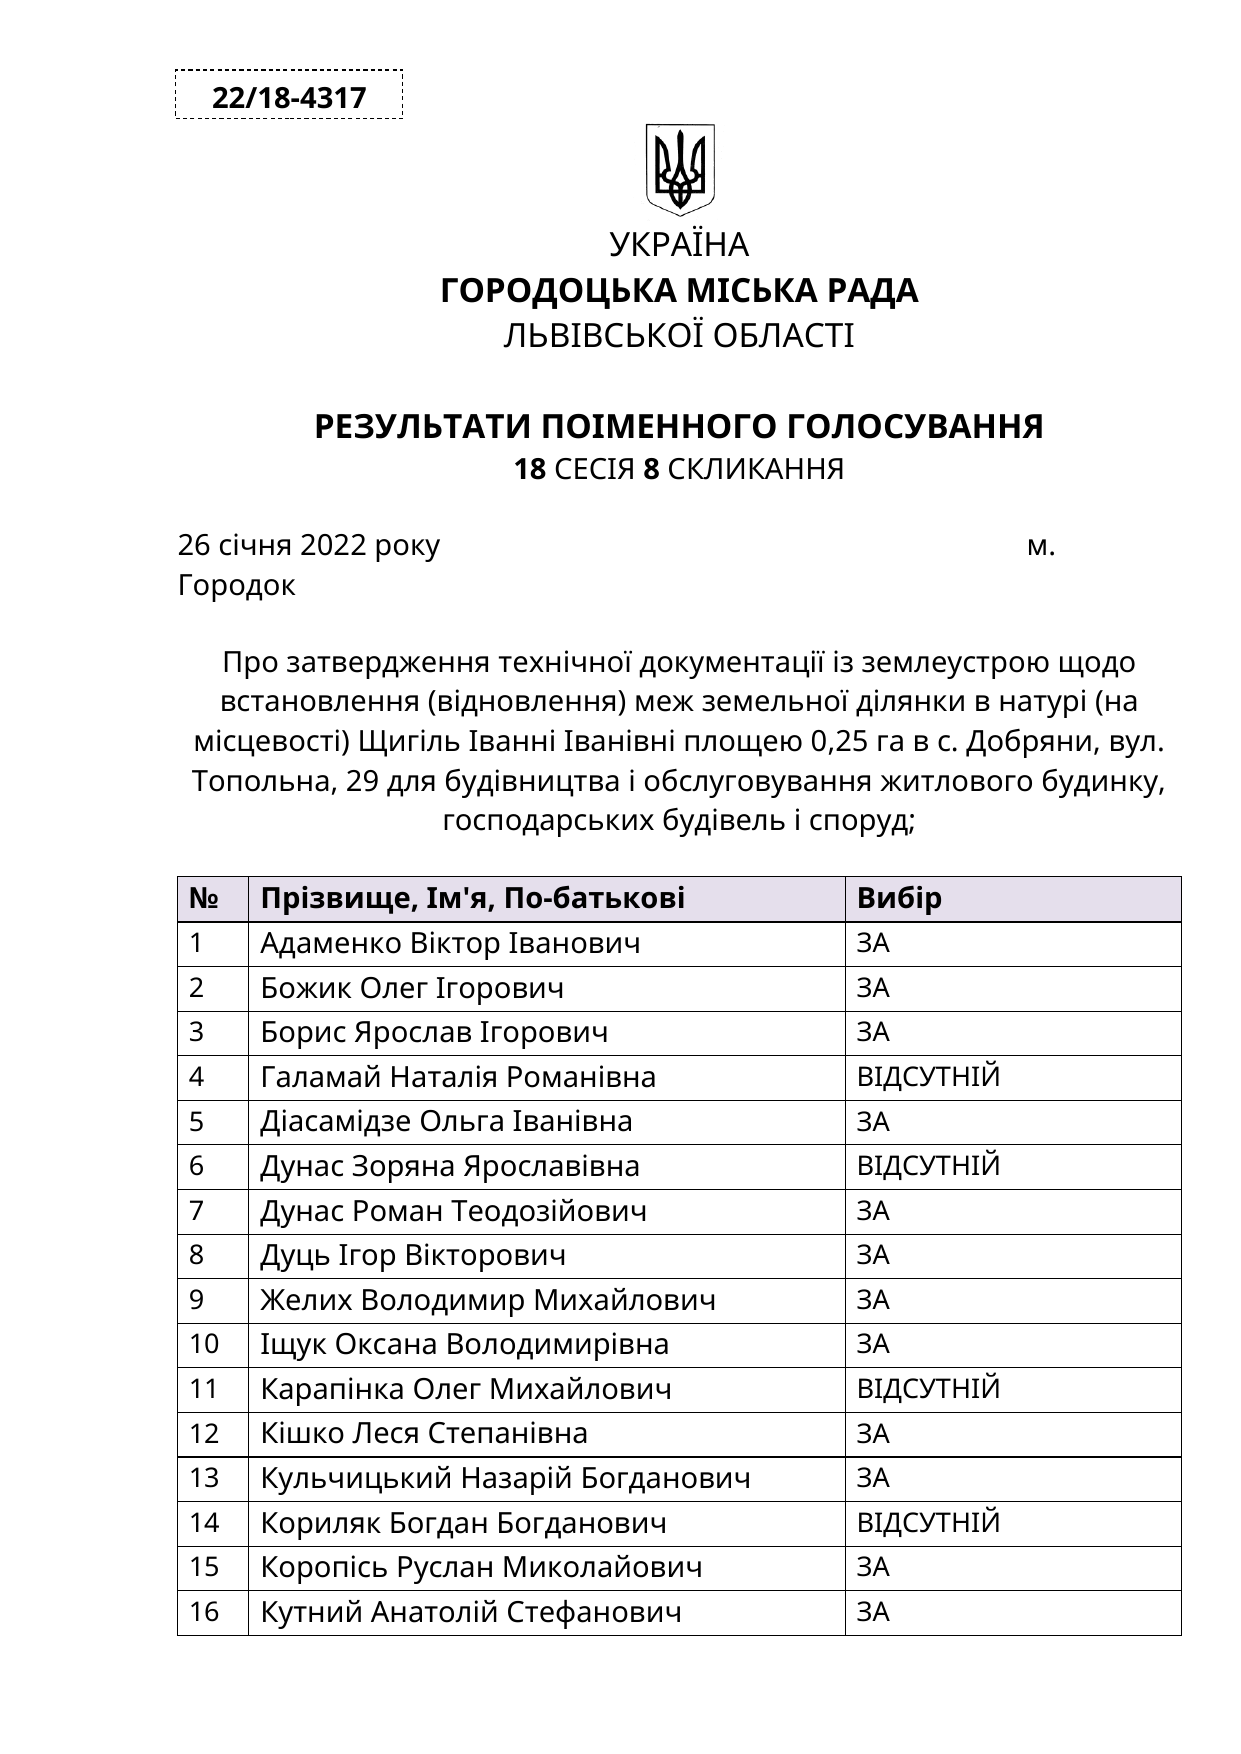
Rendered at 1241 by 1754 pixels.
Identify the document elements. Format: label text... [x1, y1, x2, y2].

table_cell Кориляк Богдан Богданович [249, 1502, 845, 1546]
table_cell ЗА [846, 1101, 1181, 1144]
table_cell 11 [178, 1368, 248, 1412]
table_cell Коропісь Руслан Миколайович [249, 1547, 845, 1590]
table_cell 7 [178, 1190, 248, 1233]
table_cell Кутний Анатолій Стефанович [249, 1591, 845, 1635]
text ЛЬВІВСЬКОЇ ОБЛАСТІ [177, 312, 1181, 357]
table_cell ЗА [846, 1547, 1181, 1590]
table_cell ЗА [846, 1235, 1181, 1278]
table_cell Божик Олег Ігорович [249, 967, 845, 1011]
table_cell ЗА [846, 1279, 1181, 1323]
table_cell Кішко Леся Степанівна [249, 1413, 845, 1456]
table_cell 2 [178, 967, 248, 1011]
table_cell 15 [178, 1547, 248, 1590]
table_cell ЗА [846, 1324, 1181, 1367]
table_cell ЗА [846, 1591, 1181, 1635]
table_cell 13 [178, 1458, 248, 1501]
table_cell Адаменко Віктор Іванович [249, 923, 845, 966]
table_header Прізвище, Ім'я, По-батькові [249, 877, 845, 921]
table_cell Дунас Зоряна Ярославівна [249, 1145, 845, 1189]
table_cell ЗА [846, 967, 1181, 1011]
table_cell 9 [178, 1279, 248, 1323]
text ГОРОДОЦЬКА МІСЬКА РАДА [177, 266, 1181, 312]
table_cell Кульчицький Назарій Богданович [249, 1458, 845, 1501]
picture [633, 118, 726, 221]
table_cell 10 [178, 1324, 248, 1367]
table_cell ЗА [846, 1413, 1181, 1456]
text 26 січня 2022 року м. Городок [177, 525, 1181, 604]
text РЕЗУЛЬТАТИ ПОІМЕННОГО ГОЛОСУВАННЯ [177, 403, 1181, 448]
table_cell 4 [178, 1056, 248, 1100]
table_cell 14 [178, 1502, 248, 1546]
table_cell Дунас Роман Теодозійович [249, 1190, 845, 1233]
text Про затвердження технічної документації із землеустрою щодо встановлення (відновлення) меж земельної ділянки в натурі (на місцевості) Щигіль Іванні Іванівні площею 0,25 га в с. Добряни, вул. Топольна, 29 для будівництва і обслуговування житлового будинку, господарських будівель і споруд; [177, 641, 1181, 839]
table_cell 1 [178, 923, 248, 966]
table_cell ЗА [846, 923, 1181, 966]
table_cell Дуць Ігор Вікторович [249, 1235, 845, 1278]
table_header Вибір [846, 877, 1181, 921]
table_cell Борис Ярослав Ігорович [249, 1012, 845, 1055]
text 18 СЕСІЯ 8 СКЛИКАННЯ [177, 448, 1181, 488]
table_cell Желих Володимир Михайлович [249, 1279, 845, 1323]
table_cell 8 [178, 1235, 248, 1278]
table_cell 6 [178, 1145, 248, 1189]
table_cell ЗА [846, 1012, 1181, 1055]
table_header № [178, 877, 248, 921]
table_cell 16 [178, 1591, 248, 1635]
table_cell ЗА [846, 1190, 1181, 1233]
table_cell 12 [178, 1413, 248, 1456]
table_cell Карапінка Олег Михайлович [249, 1368, 845, 1412]
table_cell ЗА [846, 1458, 1181, 1501]
table_cell ВІДСУТНІЙ [846, 1368, 1181, 1412]
text УКРАЇНА [177, 221, 1181, 266]
table_cell Іщук Оксана Володимирівна [249, 1324, 845, 1367]
table_cell Діасамідзе Ольга Іванівна [249, 1101, 845, 1144]
table_cell Галамай Наталія Романівна [249, 1056, 845, 1100]
table_cell ВІДСУТНІЙ [846, 1502, 1181, 1546]
table_cell 5 [178, 1101, 248, 1144]
table_cell 3 [178, 1012, 248, 1055]
table_cell ВІДСУТНІЙ [846, 1056, 1181, 1100]
table_cell ВІДСУТНІЙ [846, 1145, 1181, 1189]
